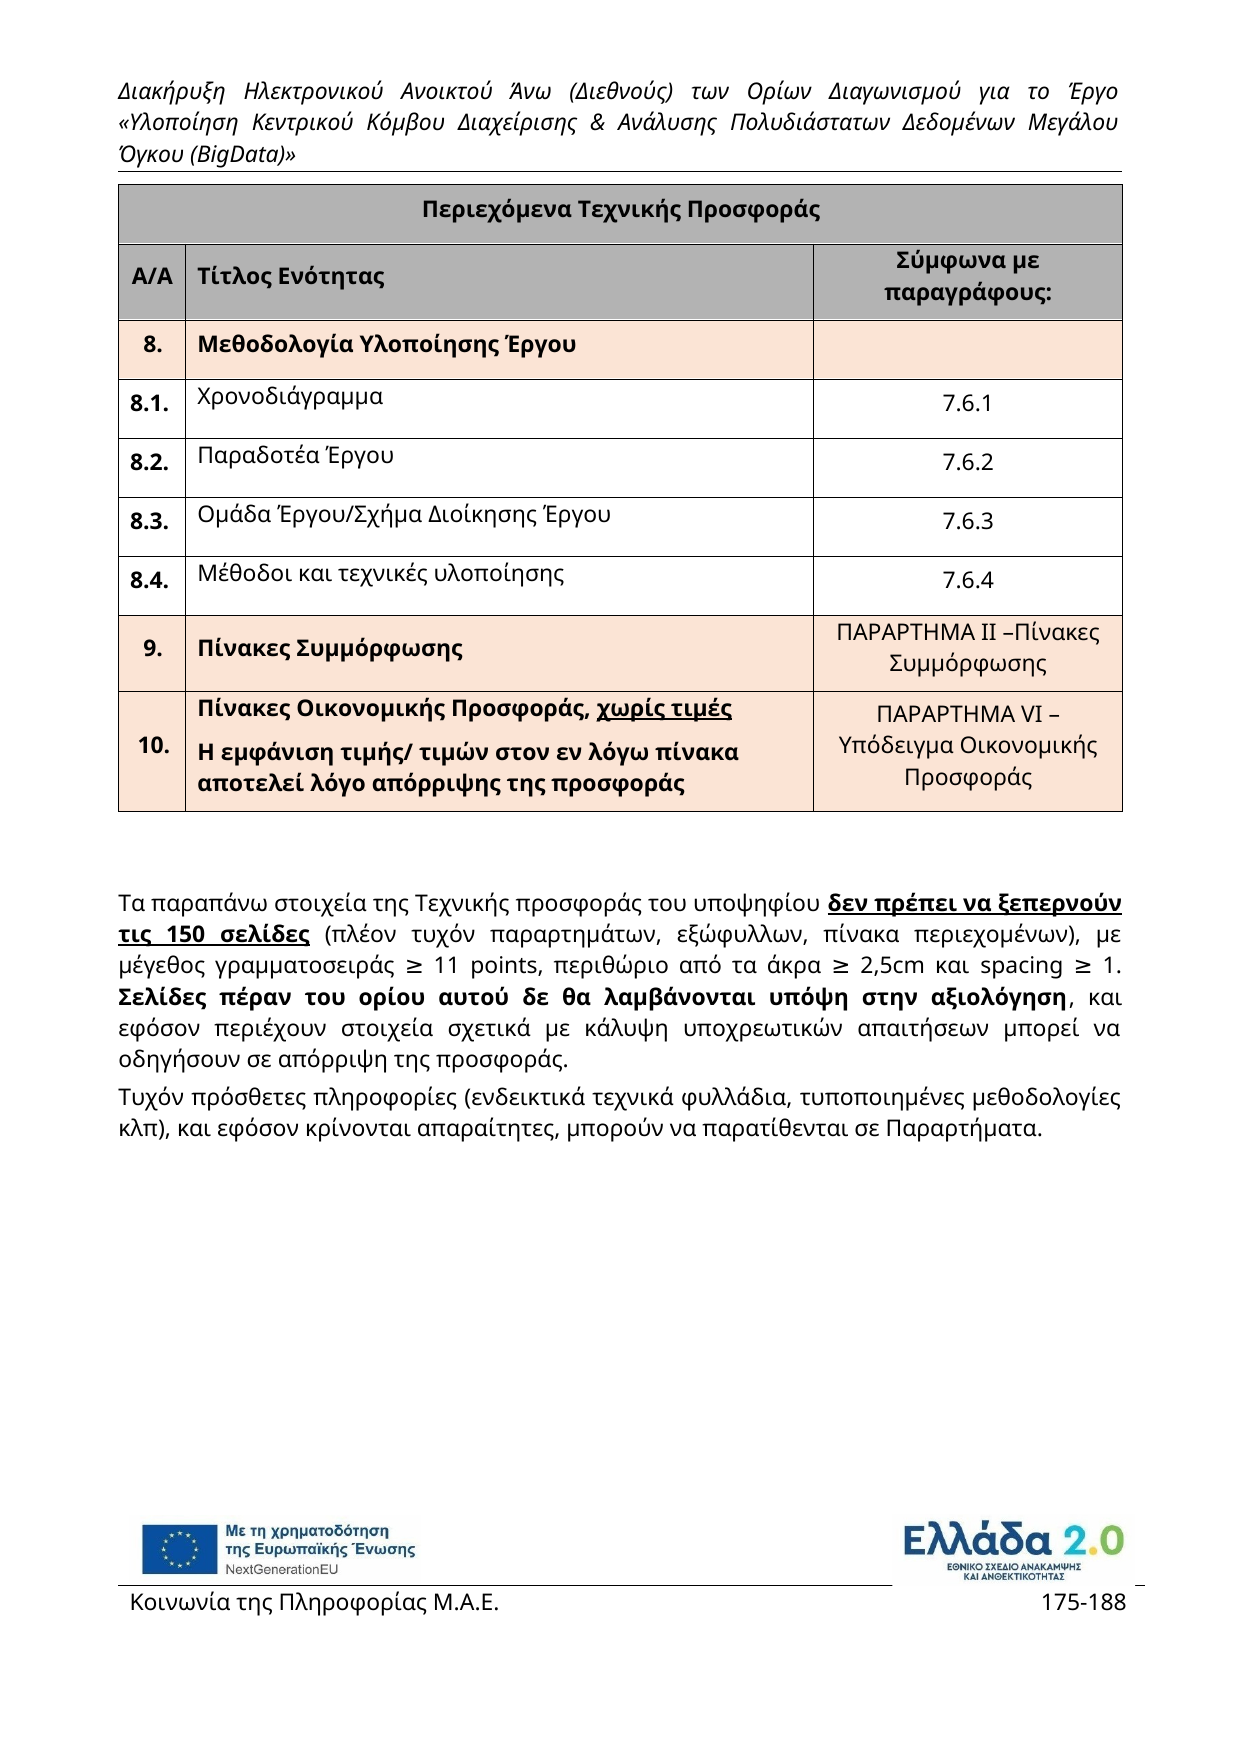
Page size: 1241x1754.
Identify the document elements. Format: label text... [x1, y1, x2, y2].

picture [129, 1515, 422, 1584]
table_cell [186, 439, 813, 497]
picture [892, 1514, 1135, 1586]
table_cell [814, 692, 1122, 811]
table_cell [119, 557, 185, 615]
text Τα παραπάνω στοιχεία της Τεχνικής προσφοράς του υποψηφίου δεν πρέπει να ξεπερνούν τις 150 σελίδες (πλέον τυχόν παραρτημάτων, εξώφυλλων, πίνακα περιεχομένων), με μέγεθος γραμματοσειράς ≥ 11 points, περιθώριο από τα άκρα ≥ 2,5cm και spacing ≥ 1. Σελίδες πέραν του ορίου αυτού δε θα λαμβάνονται υπόψη στην αξιολόγηση, και εφόσον περιέχουν στοιχεία σχετικά με κάλυψη υποχρεωτικών απαιτήσεων μπορεί να οδηγήσουν σε απόρριψη της προσφοράς. [118, 887, 1122, 1074]
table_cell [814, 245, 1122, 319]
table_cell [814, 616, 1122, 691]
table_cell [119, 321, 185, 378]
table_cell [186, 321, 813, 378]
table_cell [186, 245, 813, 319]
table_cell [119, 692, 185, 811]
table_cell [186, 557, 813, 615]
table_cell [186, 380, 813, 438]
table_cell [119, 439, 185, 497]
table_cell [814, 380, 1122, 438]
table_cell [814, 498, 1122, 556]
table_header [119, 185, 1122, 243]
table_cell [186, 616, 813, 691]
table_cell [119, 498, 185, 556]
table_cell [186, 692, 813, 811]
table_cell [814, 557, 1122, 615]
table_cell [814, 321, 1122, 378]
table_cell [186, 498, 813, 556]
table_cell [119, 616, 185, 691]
text Τυχόν πρόσθετες πληροφορίες (ενδεικτικά τεχνικά φυλλάδια, τυποποιημένες μεθοδολογίες κλπ), και εφόσον κρίνονται απαραίτητες, μπορούν να παρατίθενται σε Παραρτήματα. [118, 1080, 1122, 1143]
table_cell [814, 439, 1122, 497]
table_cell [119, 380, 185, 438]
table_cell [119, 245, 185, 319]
